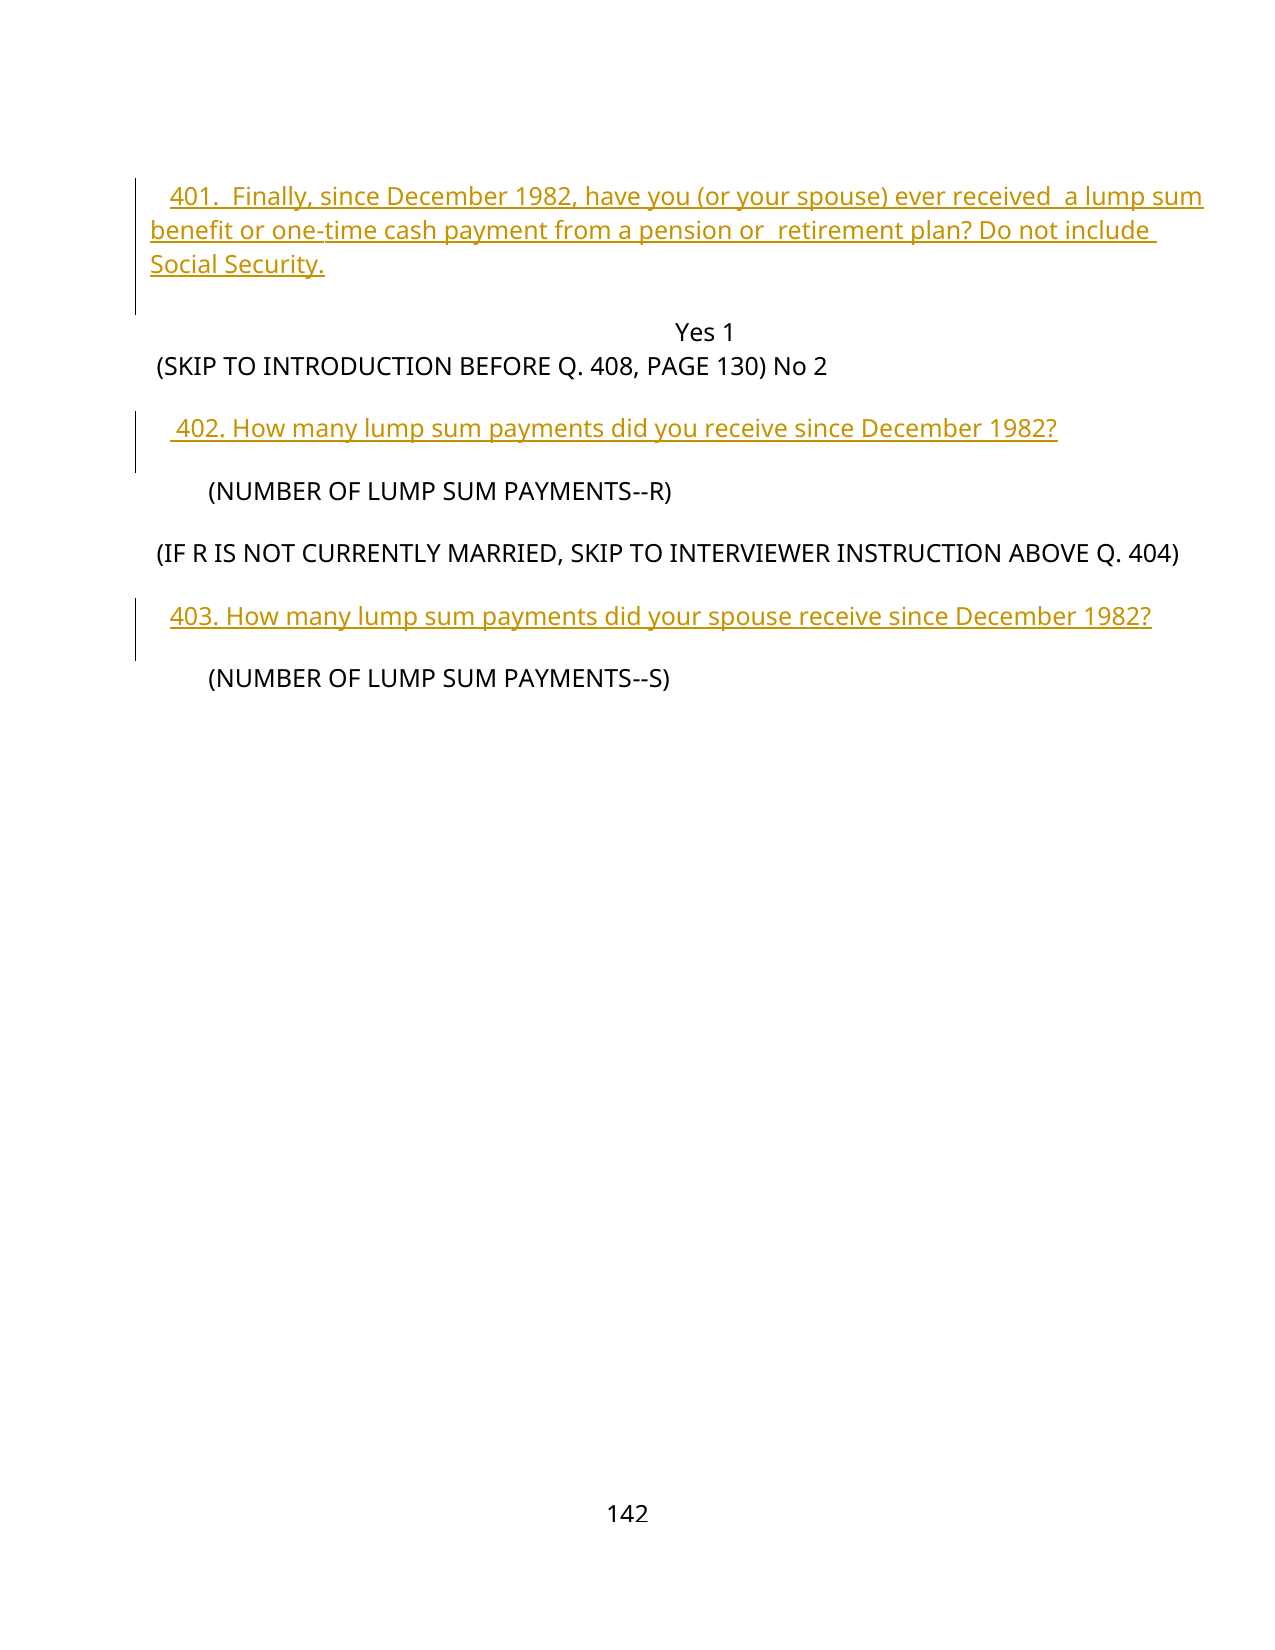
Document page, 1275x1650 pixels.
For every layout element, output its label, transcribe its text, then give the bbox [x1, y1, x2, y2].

text Yes 1 [150, 314, 1209, 349]
text (NUMBER OF LUMP SUM PAYMENTS--R) [150, 473, 1209, 507]
text (NUMBER OF LUMP SUM PAYMENTS--S) [150, 661, 1209, 695]
text (SKIP TO INTRODUCTION BEFORE Q. 408, PAGE 130) No 2 [150, 349, 1209, 383]
text (IF R IS NOT CURRENTLY MARRIED, SKIP TO INTERVIEWER INSTRUCTION ABOVE Q. 404) [150, 536, 1209, 570]
